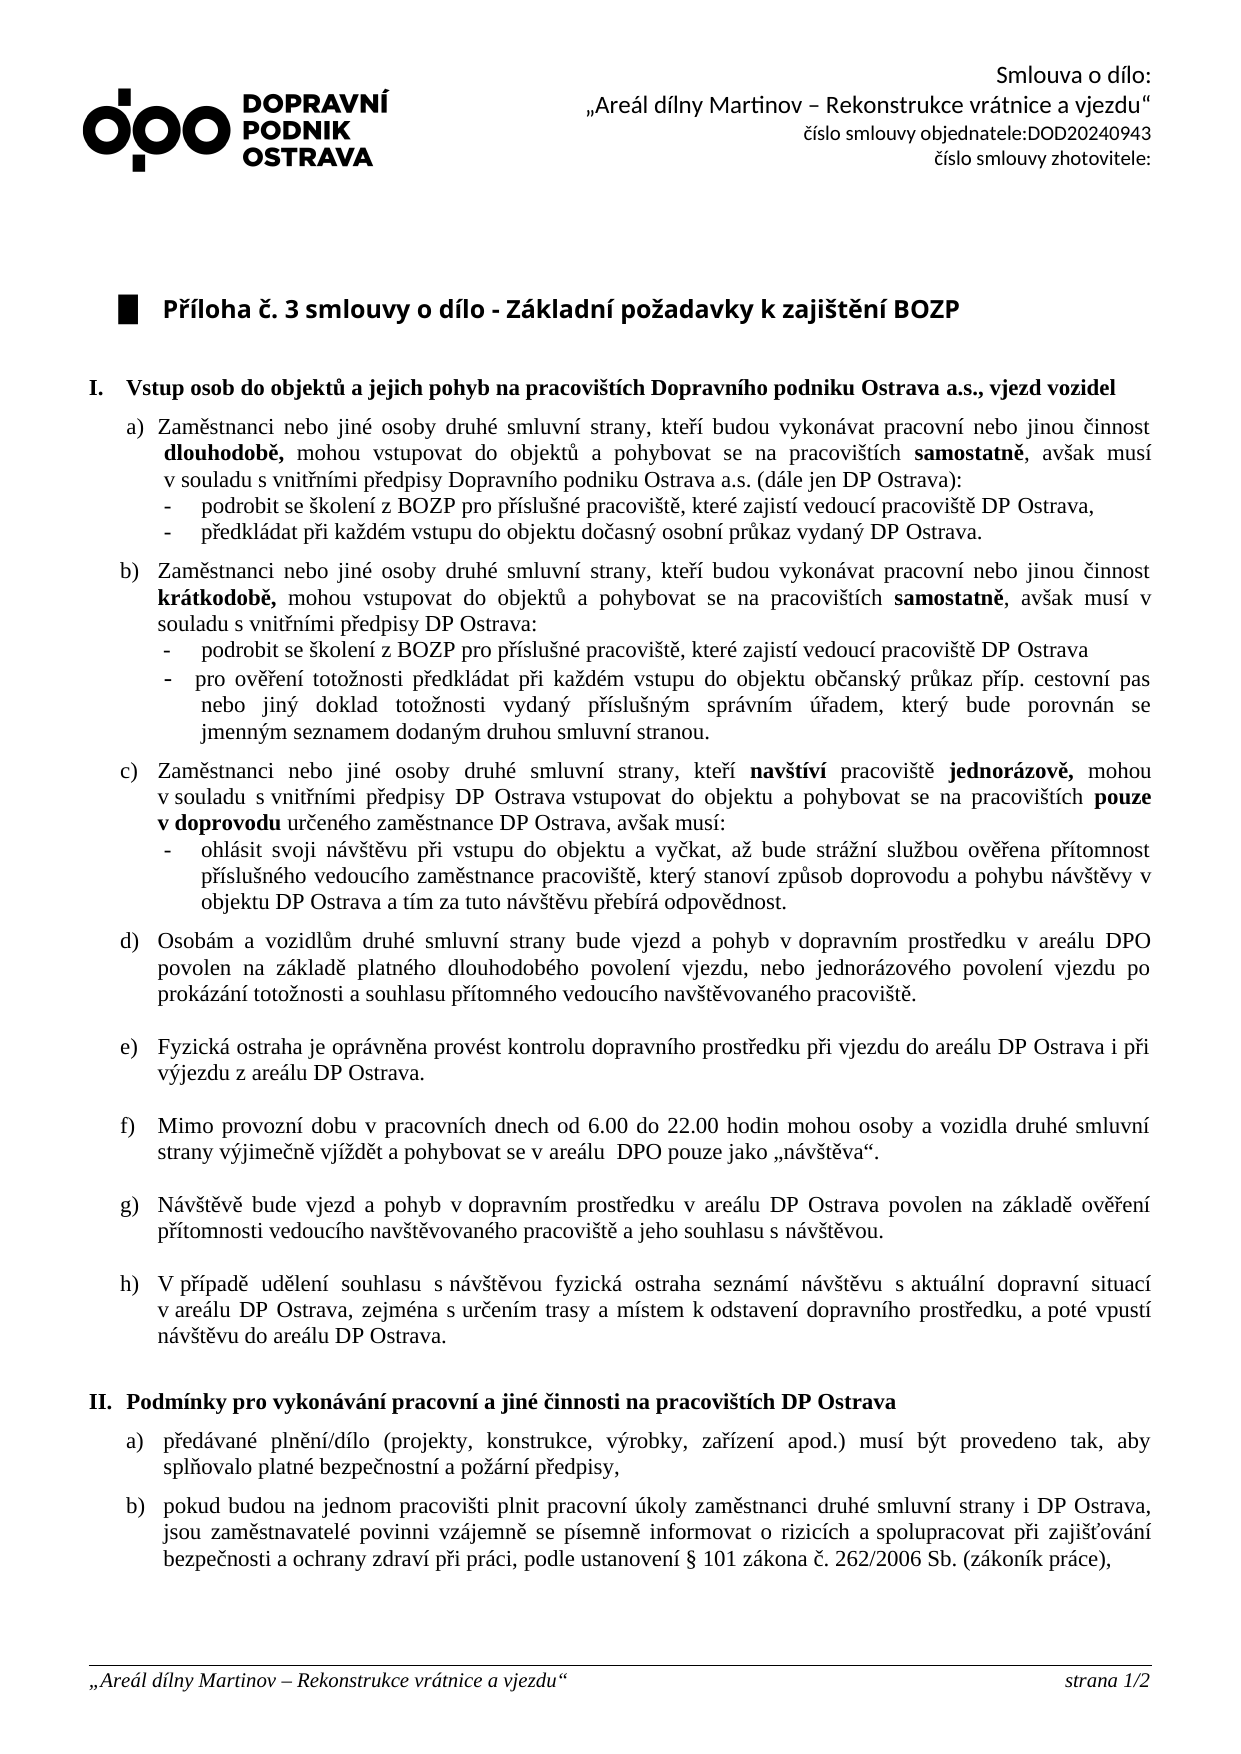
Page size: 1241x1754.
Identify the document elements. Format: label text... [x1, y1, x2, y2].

list pro ověření totožnosti předkládat při každém vstupu do objektu občanský průkaz příp. cestovní pas nebo jiný doklad totožnosti vydaný příslušným správním úřadem, který bude porovnán se jmenným seznamem dodaným druhou smluvní stranou. [164, 663, 1152, 744]
list předávané plnění/dílo (projekty, konstrukce, výrobky, zařízení apod.) musí být provedeno tak, aby splňovalo platné bezpečnostní a požární předpisy, [126, 1427, 1152, 1479]
list Fyzická ostraha je oprávněna provést kontrolu dopravního prostředku při vjezdu do areálu DP Ostrava i při výjezdu z areálu DP Ostrava. [120, 1033, 1152, 1085]
text - podrobit se školení z BOZP pro příslušné pracoviště, které zajistí vedoucí pracoviště DP Ostrava, [164, 492, 1152, 518]
list V případě udělení souhlasu s návštěvou fyzická ostraha seznámí návštěvu s aktuální dopravní situací v areálu DP Ostrava, zejména s určením trasy a místem k odstavení dopravního prostředku, a poté vpustí návštěvu do areálu DP Ostrava. [120, 1270, 1152, 1349]
list Návštěvě bude vjezd a pohyb v dopravním prostředku v areálu DP Ostrava povolen na základě ověření přítomnosti vedoucího navštěvovaného pracoviště a jeho souhlasu s návštěvou. [120, 1191, 1152, 1243]
list Zaměstnanci nebo jiné osoby druhé smluvní strany, kteří budou vykonávat pracovní nebo jinou činnost krátkodobě, mohou vstupovat do objektů a pohybovat se na pracovištích samostatně, avšak musí v souladu s vnitřními předpisy DP Ostrava: [120, 557, 1152, 636]
text I. Vstup osob do objektů a jejich pohyb na pracovištích Dopravního podniku Ostrava a.s., vjezd vozidel [89, 374, 1152, 401]
list Mimo provozní dobu v pracovních dnech od 6.00 do 22.00 hodin mohou osoby a vozidla druhé smluvní strany výjimečně vjíždět a pohybovat se v areálu DPO pouze jako „návštěva“. [120, 1112, 1152, 1164]
text - podrobit se školení z BOZP pro příslušné pracoviště, které zajistí vedoucí pracoviště DP Ostrava [157, 636, 1152, 663]
list Osobám a vozidlům druhé smluvní strany bude vjezd a pohyb v dopravním prostředku v areálu DPO povolen na základě platného dlouhodobého povolení vjezdu, nebo jednorázového povolení vjezdu po prokázání totožnosti a souhlasu přítomného vedoucího navštěvovaného pracoviště. [120, 927, 1152, 1006]
subtitle █ Příloha č. 3 smlouvy o dílo - Základní požadavky k zajištění BOZP [118, 293, 1152, 324]
text II. Podmínky pro vykonávání pracovní a jiné činnosti na pracovištích DP Ostrava [89, 1388, 1152, 1414]
list pokud budou na jednom pracovišti plnit pracovní úkoly zaměstnanci druhé smluvní strany i DP Ostrava, jsou zaměstnavatelé povinni vzájemně se písemně informovat o rizicích a spolupracovat při zajišťování bezpečnosti a ochrany zdraví při práci, podle ustanovení § 101 zákona č. 262/2006 Sb. (zákoník práce), [126, 1492, 1152, 1571]
text - předkládat při každém vstupu do objektu dočasný osobní průkaz vydaný DP Ostrava. [164, 518, 1152, 545]
picture [82, 88, 390, 172]
list Zaměstnanci nebo jiné osoby druhé smluvní strany, kteří navštíví pracoviště jednorázově, mohou v souladu s vnitřními předpisy DP Ostrava vstupovat do objektu a pohybovat se na pracovištích pouze v doprovodu určeného zaměstnance DP Ostrava, avšak musí: [120, 757, 1152, 836]
list Zaměstnanci nebo jiné osoby druhé smluvní strany, kteří budou vykonávat pracovní nebo jinou činnost dlouhodobě, mohou vstupovat do objektů a pohybovat se na pracovištích samostatně, avšak musí v souladu s vnitřními předpisy Dopravního podniku Ostrava a.s. (dále jen DP Ostrava): [126, 413, 1152, 492]
text - ohlásit svoji návštěvu při vstupu do objektu a vyčkat, až bude strážní službou ověřena přítomnost příslušného vedoucího zaměstnance pracoviště, který stanoví způsob doprovodu a pohybu návštěvy v objektu DP Ostrava a tím za tuto návštěvu přebírá odpovědnost. [164, 836, 1152, 915]
